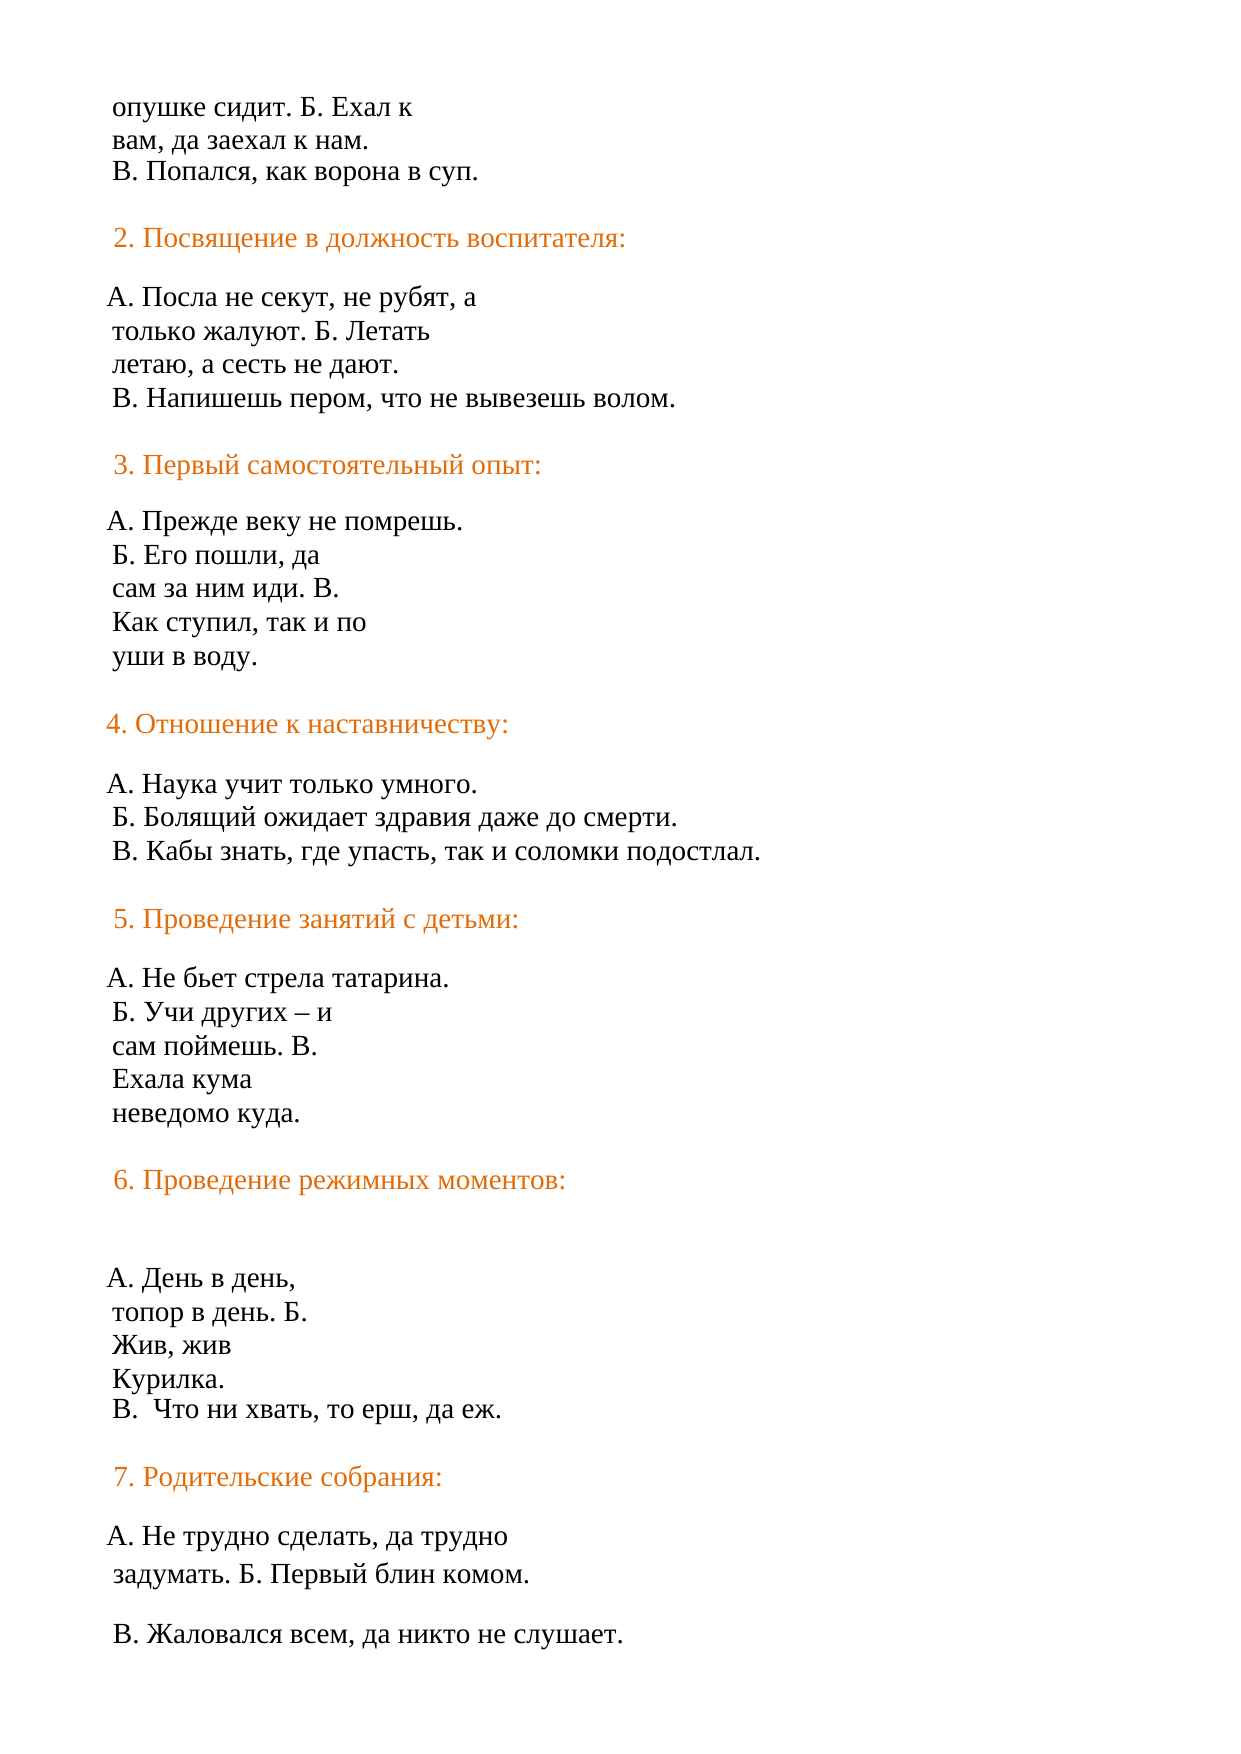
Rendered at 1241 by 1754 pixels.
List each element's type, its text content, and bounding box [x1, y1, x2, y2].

text А. День в день, топор в день. Б. Жив, жив Курилка. [106, 1260, 318, 1394]
text 3. Первый самостоятельный опыт: [106, 447, 1137, 481]
text А. Не бьет стрела татарина. [106, 961, 1137, 994]
text Б. Учи других – и сам поймешь. В. Ехала кума неведомо куда. [112, 994, 351, 1128]
text Б. Его пошли, да сам за ним иди. В. Как ступил, так и по уши в воду. [112, 537, 368, 671]
text В. Жаловался всем, да никто не слушает. [113, 1616, 1137, 1649]
text 4. Отношение к наставничеству: [106, 706, 1137, 740]
text 7. Родительские собрания: [106, 1459, 1137, 1492]
text В. Кабы знать, где упасть, так и соломки подостлал. [112, 833, 1137, 866]
text Б. Болящий ожидает здравия даже до смерти. [112, 799, 1137, 833]
text 2. Посвящение в должность воспитателя: [106, 220, 1137, 253]
text В. Попался, как ворона в суп. [112, 156, 1137, 186]
text В. Напишешь пером, что не вывезешь волом. [112, 380, 1137, 413]
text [106, 89, 466, 156]
text А. Посла не секут, не рубят, а только жалуют. Б. Летать летаю, а сесть не дают. [106, 279, 483, 380]
text 5. Проведение занятий с детьми: [106, 901, 1137, 935]
text 6. Проведение режимных моментов: [106, 1162, 1137, 1195]
text В. Что ни хвать, то ерш, да еж. [112, 1394, 1137, 1425]
text А. Не трудно сделать, да трудно задумать. Б. Первый блин комом. [106, 1518, 541, 1590]
text А. Наука учит только умного. [106, 766, 1137, 799]
text А. Прежде веку не помрешь. [106, 506, 1137, 537]
